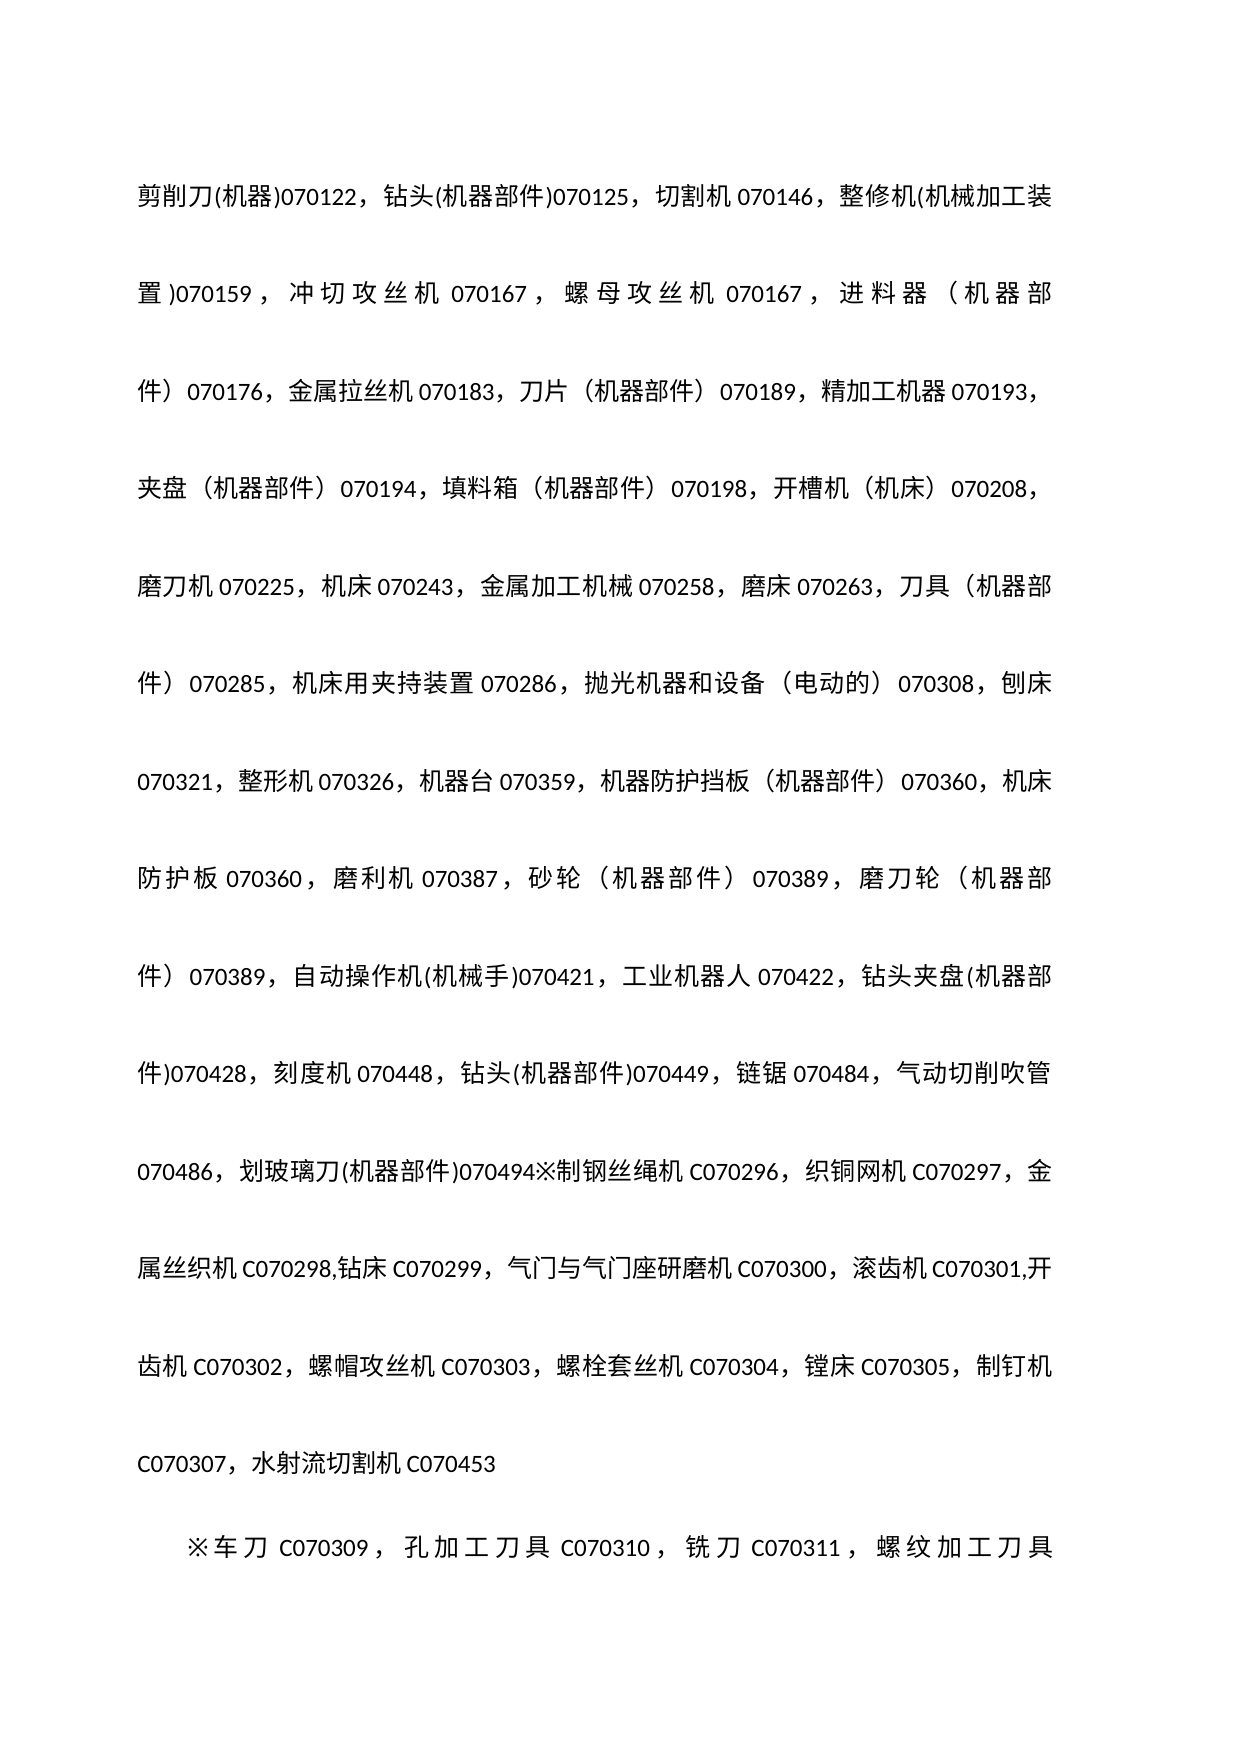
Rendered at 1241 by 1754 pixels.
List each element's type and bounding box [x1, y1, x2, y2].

text [137, 1513, 1053, 1578]
list [137, 162, 1053, 1494]
